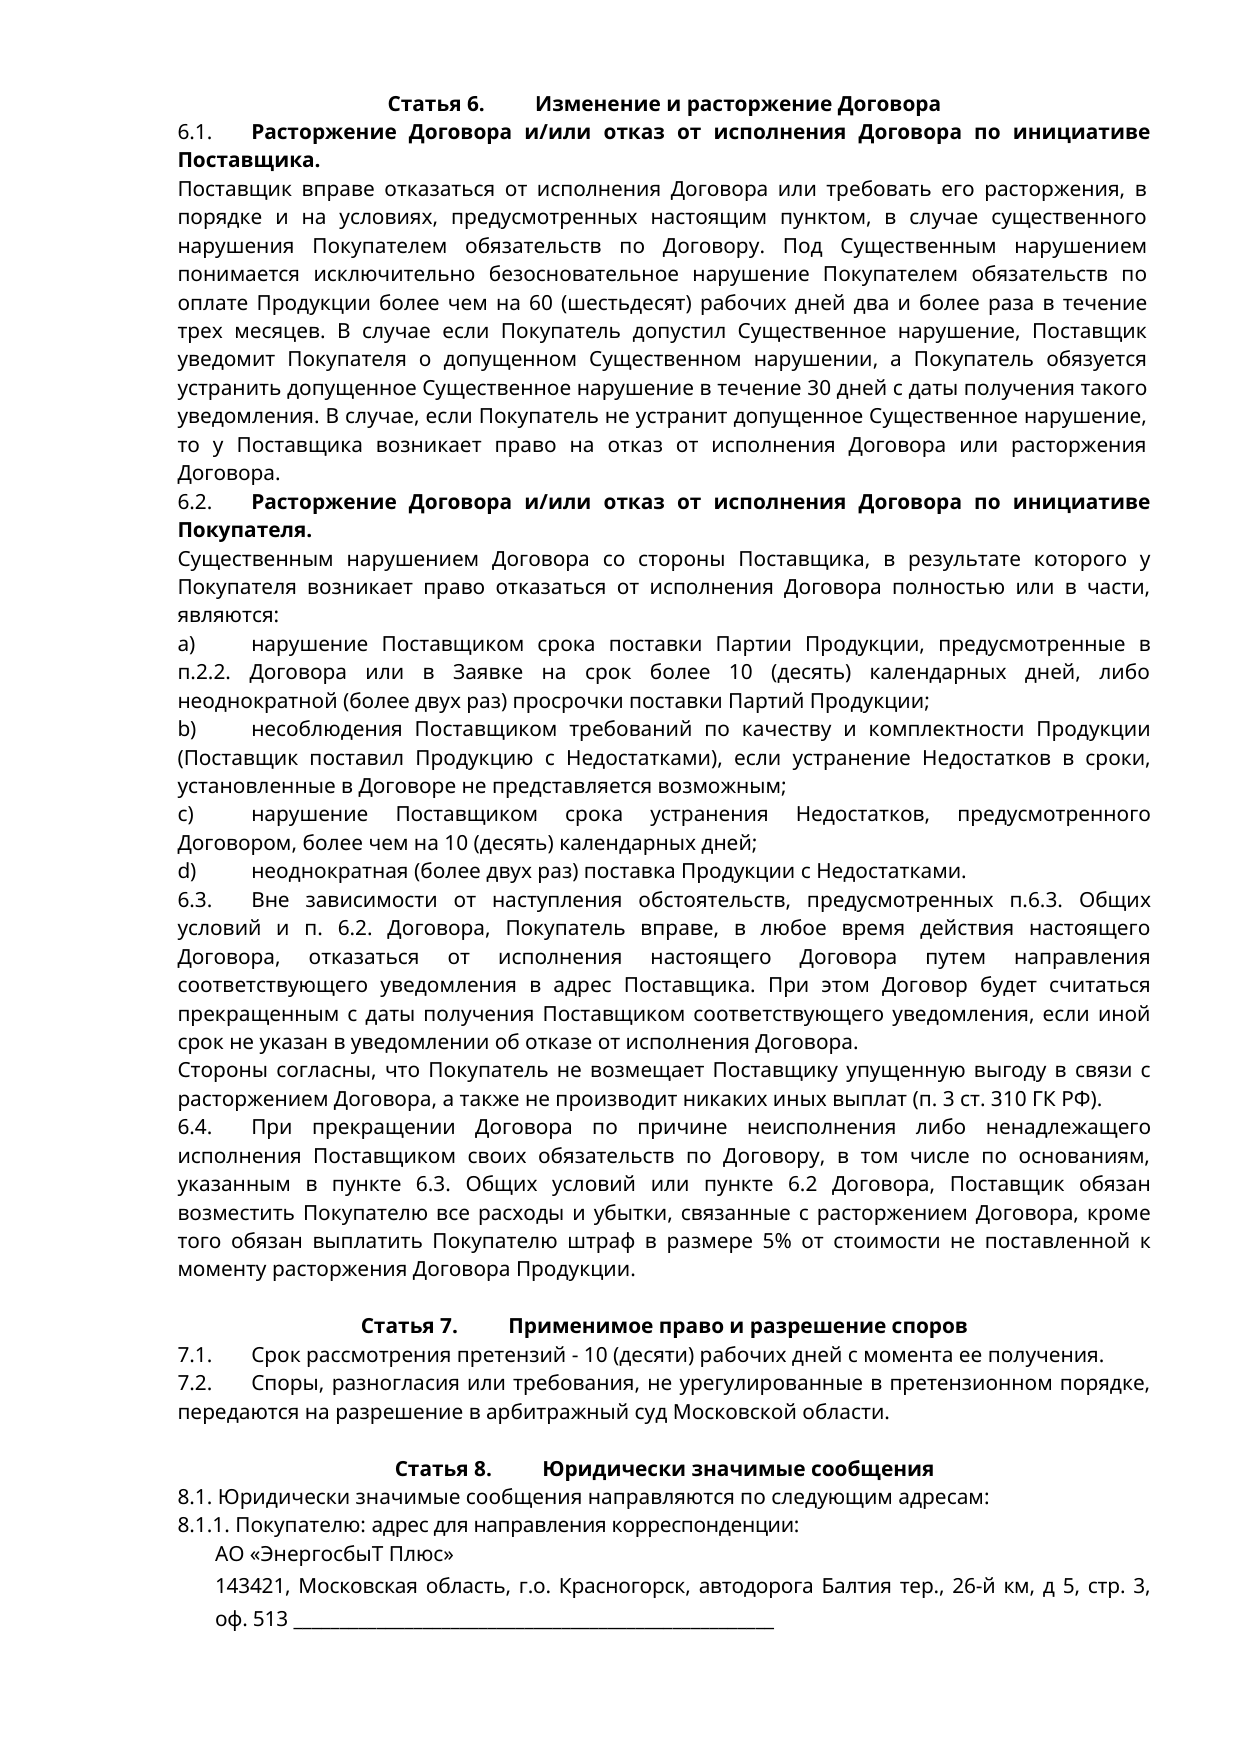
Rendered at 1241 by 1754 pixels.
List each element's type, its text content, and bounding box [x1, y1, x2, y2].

list неоднократная (более двух раз) поставка Продукции с Недостатками. [177, 856, 1152, 885]
list Стороны согласны, что Покупатель не возмещает Поставщику упущенную выгоду в связи с расторжением Договора, а также не производит никаких иных выплат (п. 3 ст. 310 ГК РФ). [177, 1056, 1152, 1112]
list Юридически значимые сообщения [177, 1454, 1152, 1482]
list Расторжение Договора и/или отказ от исполнения Договора по инициативе Покупателя. [177, 487, 1152, 544]
list 8.1. Юридически значимые сообщения направляются по следующим адресам: [177, 1482, 1152, 1511]
text АО «ЭнергосбыТ Плюс» [215, 1539, 1152, 1567]
list Применимое право и разрешение споров [177, 1311, 1152, 1340]
list несоблюдения Поставщиком требований по качеству и комплектности Продукции (Поставщик поставил Продукцию с Недостатками), если устранение Недостатков в сроки, установленные в Договоре не представляется возможным; [177, 714, 1152, 799]
list нарушение Поставщиком срока устранения Недостатков, предусмотренного Договором, более чем на 10 (десять) календарных дней; [177, 799, 1152, 856]
list Поставщик вправе отказаться от исполнения Договора или требовать его расторжения, в порядке и на условиях, предусмотренных настоящим пунктом, в случае существенного нарушения Покупателем обязательств по Договору. Под Существенным нарушением понимается исключительно безосновательное нарушение Покупателем обязательств по оплате Продукции более чем на 60 (шестьдесят) рабочих дней два и более раза в течение трех месяцев. В случае если Покупатель допустил Существенное нарушение, Поставщик уведомит Покупателя о допущенном Существенном нарушении, а Покупатель обязуется устранить допущенное Существенное нарушение в течение 30 дней с даты получения такого уведомления. В случае, если Покупатель не устранит допущенное Существенное нарушение, то у Поставщика возникает право на отказ от исполнения Договора или расторжения Договора. [177, 174, 1148, 487]
list Споры, разногласия или требования, не урегулированные в претензионном порядке, передаются на разрешение в арбитражный суд Московской области. [177, 1368, 1152, 1425]
list Срок рассмотрения претензий - 10 (десяти) рабочих дней с момента ее получения. [177, 1340, 1152, 1368]
list Вне зависимости от наступления обстоятельств, предусмотренных п.6.3. Общих условий и п. 6.2. Договора, Покупатель вправе, в любое время действия настоящего Договора, отказаться от исполнения настоящего Договора путем направления соответствующего уведомления в адрес Поставщика. При этом Договор будет считаться прекращенным с даты получения Поставщиком соответствующего уведомления, если иной срок не указан в уведомлении об отказе от исполнения Договора. [177, 885, 1152, 1056]
list нарушение Поставщиком срока поставки Партии Продукции, предусмотренные в п.2.2. Договора или в Заявке на срок более 10 (десять) календарных дней, либо неоднократной (более двух раз) просрочки поставки Партий Продукции; [177, 629, 1152, 714]
text 143421, Московская область, г.о. Красногорск, автодорога Балтия тер., 26-й км, д 5, стр. 3, оф. 513 ____________________________________________________ [215, 1572, 1152, 1633]
list При прекращении Договора по причине неисполнения либо ненадлежащего исполнения Поставщиком своих обязательств по Договору, в том числе по основаниям, указанным в пункте 6.3. Общих условий или пункте 6.2 Договора, Поставщик обязан возместить Покупателю все расходы и убытки, связанные с расторжением Договора, кроме того обязан выплатить Покупателю штраф в размере 5% от стоимости не поставленной к моменту расторжения Договора Продукции. [177, 1112, 1152, 1283]
list Изменение и расторжение Договора [177, 89, 1152, 117]
list 8.1.1. Покупателю: адрес для направления корреспонденции: [177, 1511, 1152, 1539]
list Расторжение Договора и/или отказ от исполнения Договора по инициативе Поставщика. [177, 117, 1152, 174]
list Существенным нарушением Договора со стороны Поставщика, в результате которого у Покупателя возникает право отказаться от исполнения Договора полностью или в части, являются: [177, 544, 1152, 629]
